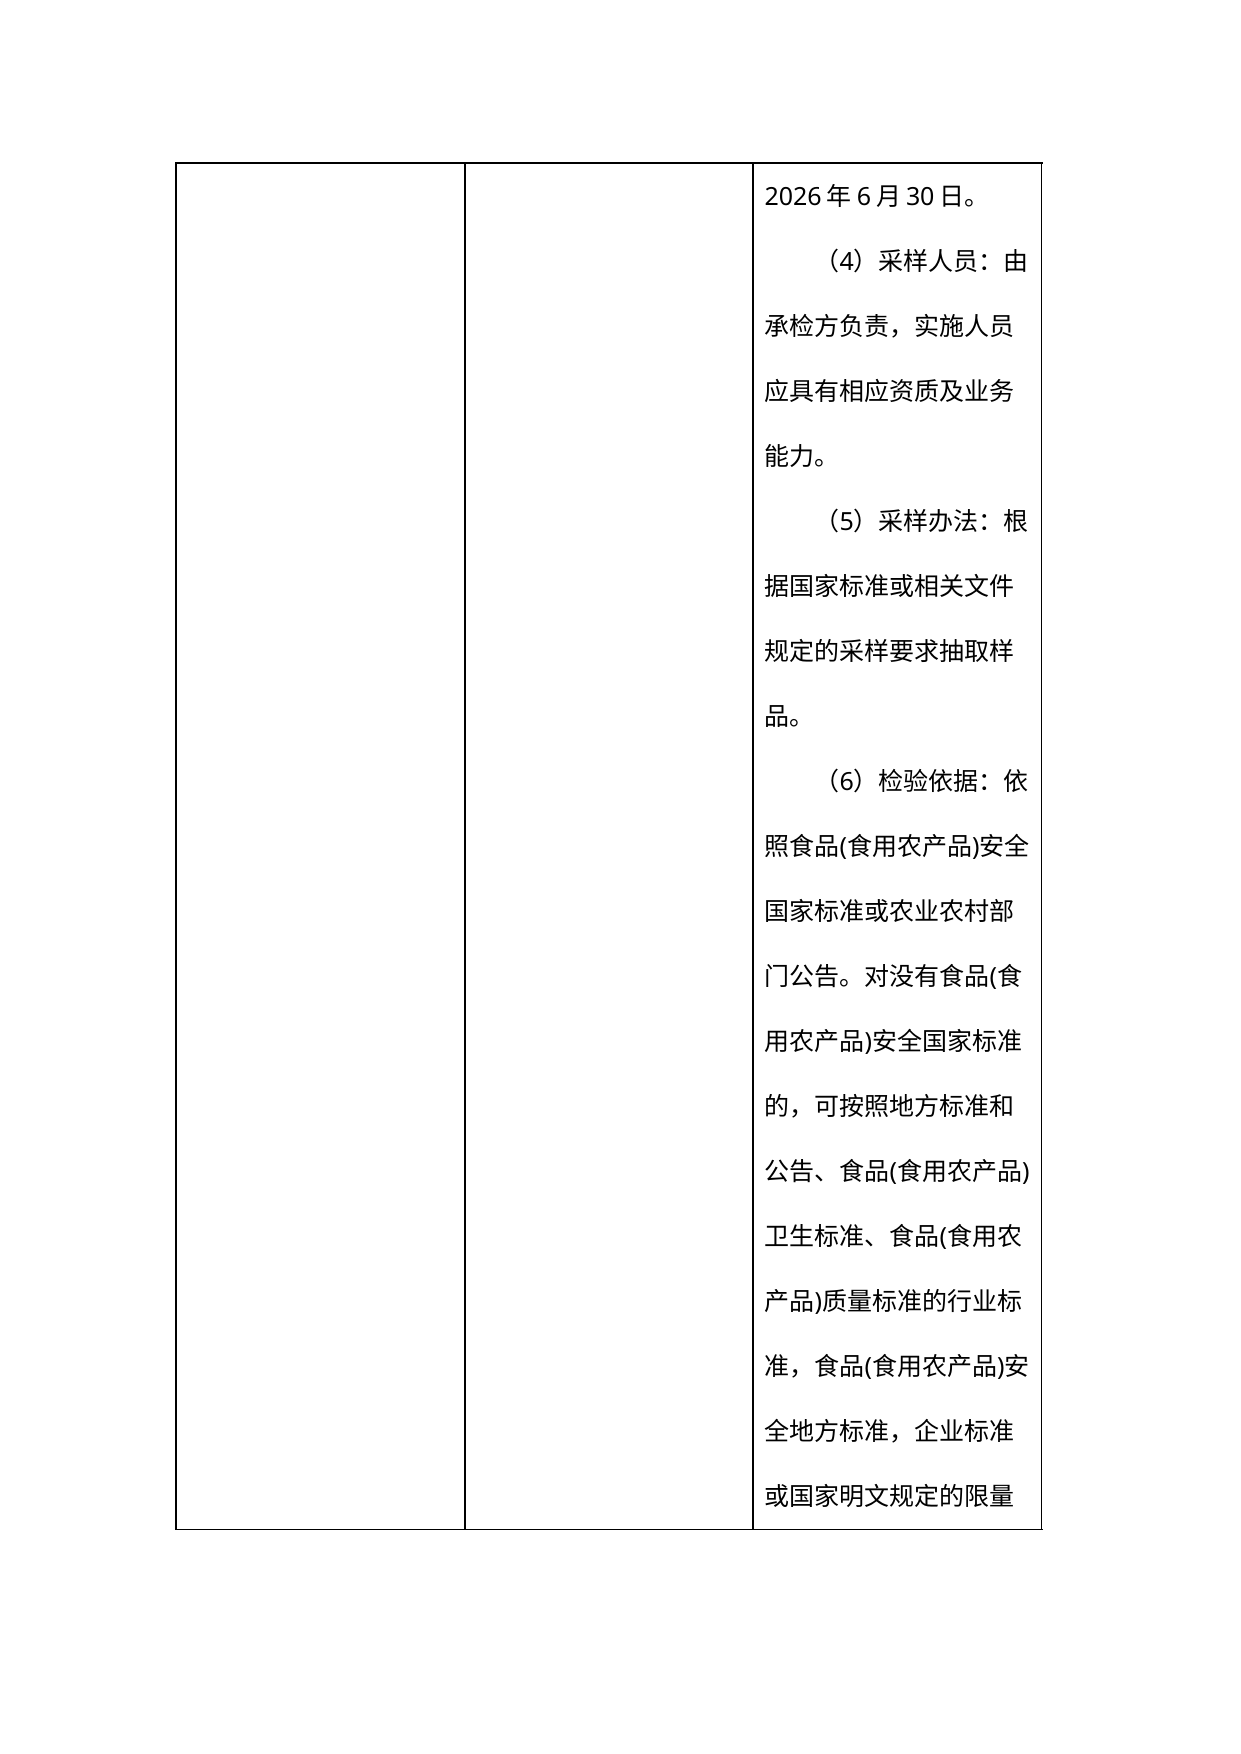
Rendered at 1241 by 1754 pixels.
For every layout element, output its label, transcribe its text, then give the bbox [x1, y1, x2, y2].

table_cell 1 [466, 164, 752, 1528]
table_cell ★ [177, 164, 464, 1528]
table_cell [754, 164, 1041, 1528]
